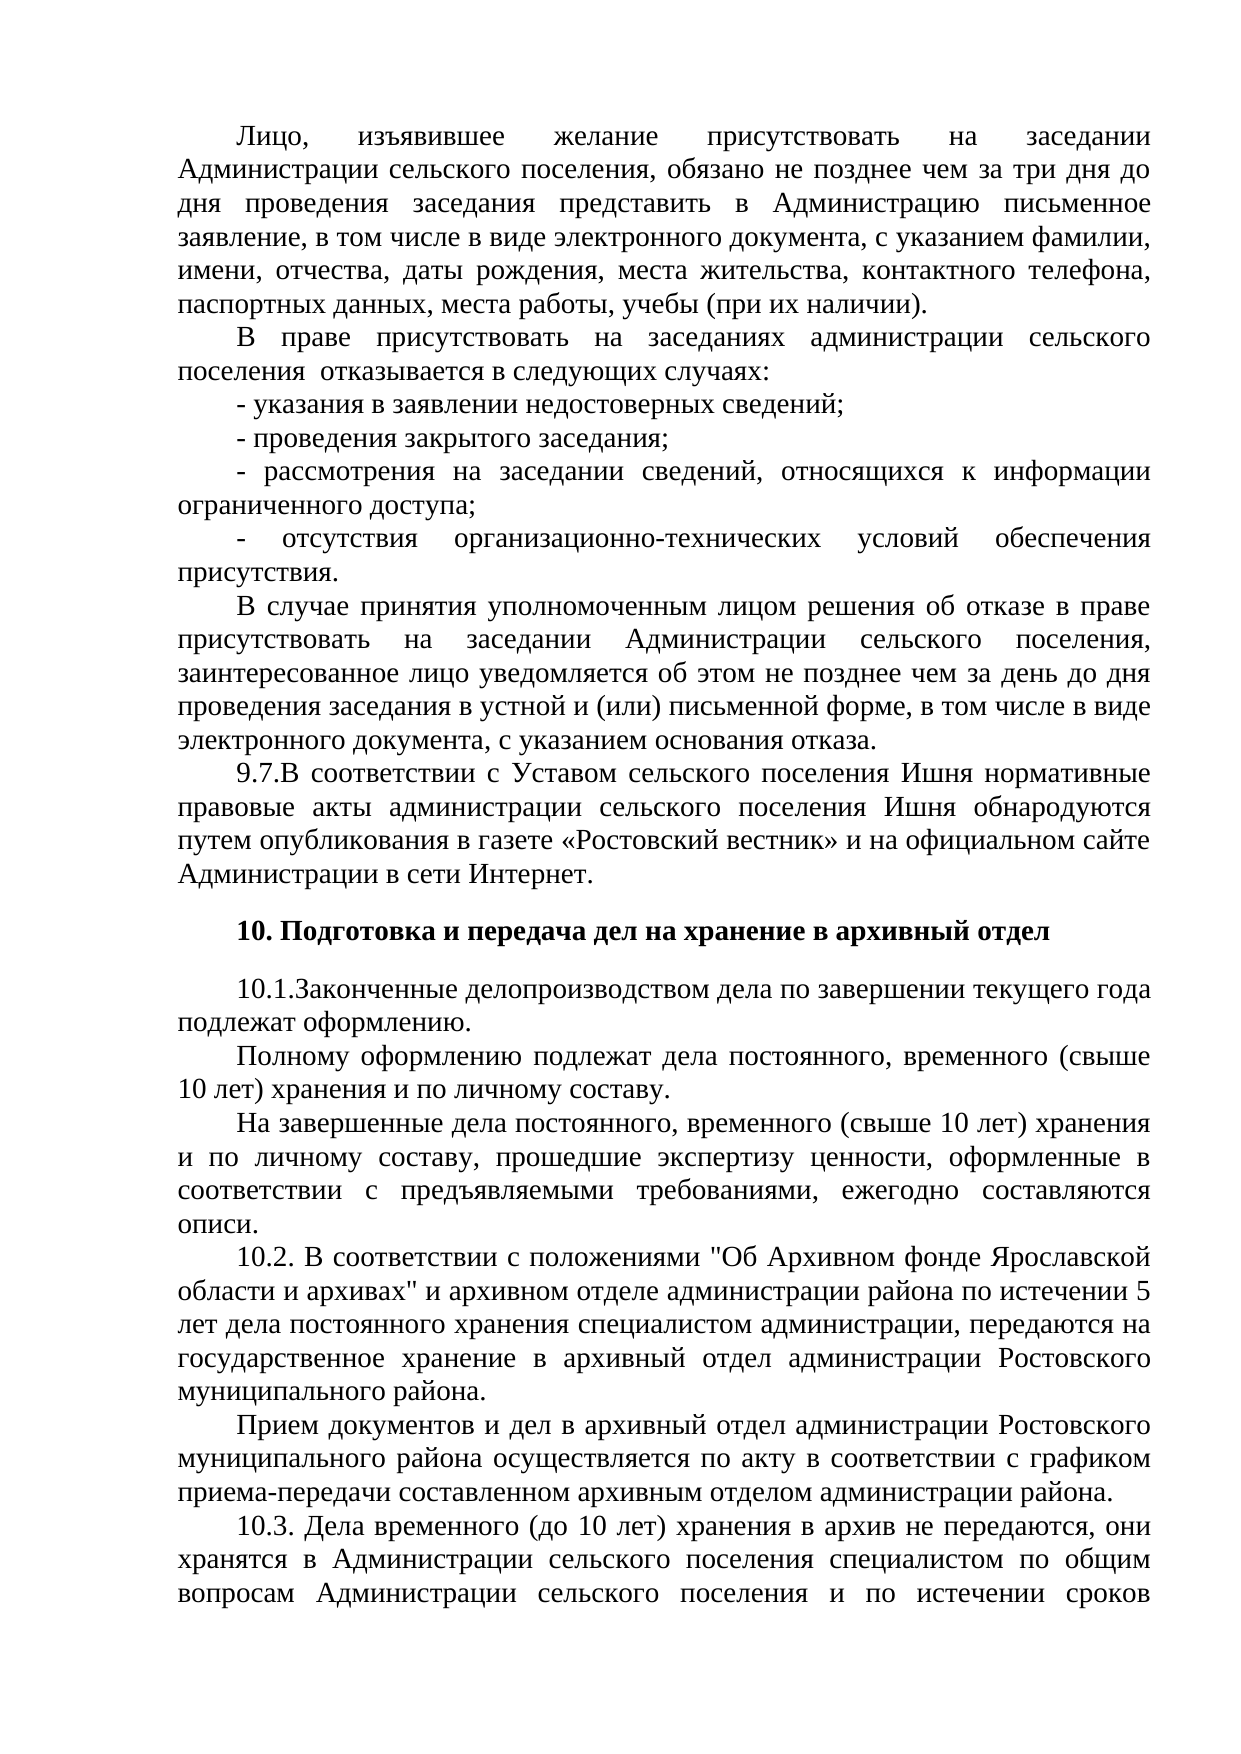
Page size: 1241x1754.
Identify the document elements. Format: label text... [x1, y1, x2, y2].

text 10.1.Законченные делопроизводством дела по завершении текущего года подлежат оформлению. [177, 971, 1152, 1038]
text - указания в заявлении недостоверных сведений; [177, 386, 1152, 420]
text 9.7.В соответствии с Уставом сельского поселения Ишня нормативные правовые акты администрации сельского поселения Ишня обнародуются путем опубликования в газете «Ростовский вестник» и на официальном сайте Администрации в сети Интернет. [177, 755, 1152, 889]
text - рассмотрения на заседании сведений, относящихся к информации ограниченного доступа; [177, 453, 1152, 521]
text На завершенные дела постоянного, временного (свыше 10 лет) хранения и по личному составу, прошедшие экспертизу ценности, оформленные в соответствии с предъявляемыми требованиями, ежегодно составляются описи. [177, 1105, 1152, 1239]
text Лицо, изъявившее желание присутствовать на заседании Администрации сельского поселения, обязано не позднее чем за три дня до дня проведения заседания представить в Администрацию письменное заявление, в том числе в виде электронного документа, с указанием фамилии, имени, отчества, даты рождения, места жительства, контактного телефона, паспортных данных, места работы, учебы (при их наличии). [177, 118, 1152, 319]
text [177, 1508, 1152, 1608]
text В случае принятия уполномоченным лицом решения об отказе в праве присутствовать на заседании Администрации сельского поселения, заинтересованное лицо уведомляется об этом не позднее чем за день до дня проведения заседания в устной и (или) письменной форме, в том числе в виде электронного документа, с указанием основания отказа. [177, 588, 1152, 755]
text Полному оформлению подлежат дела постоянного, временного (свыше 10 лет) хранения и по личному составу. [177, 1038, 1152, 1105]
text 10.2. В соответствии с положениями "Об Архивном фонде Ярославской области и архивах" и архивном отделе администрации района по истечении 5 лет дела постоянного хранения специалистом администрации, передаются на государственное хранение в архивный отдел администрации Ростовского муниципального района. [177, 1239, 1152, 1407]
text - отсутствия организационно-технических условий обеспечения присутствия. [177, 521, 1152, 588]
text 10. Подготовка и передача дел на хранение в архивный отдел [177, 913, 1152, 947]
text Прием документов и дел в архивный отдел администрации Ростовского муниципального района осуществляется по акту в соответствии с графиком приема-передачи составленном архивным отделом администрации района. [177, 1407, 1152, 1508]
text - проведения закрытого заседания; [177, 420, 1152, 453]
text В праве присутствовать на заседаниях администрации сельского поселения отказывается в следующих случаях: [177, 319, 1152, 386]
